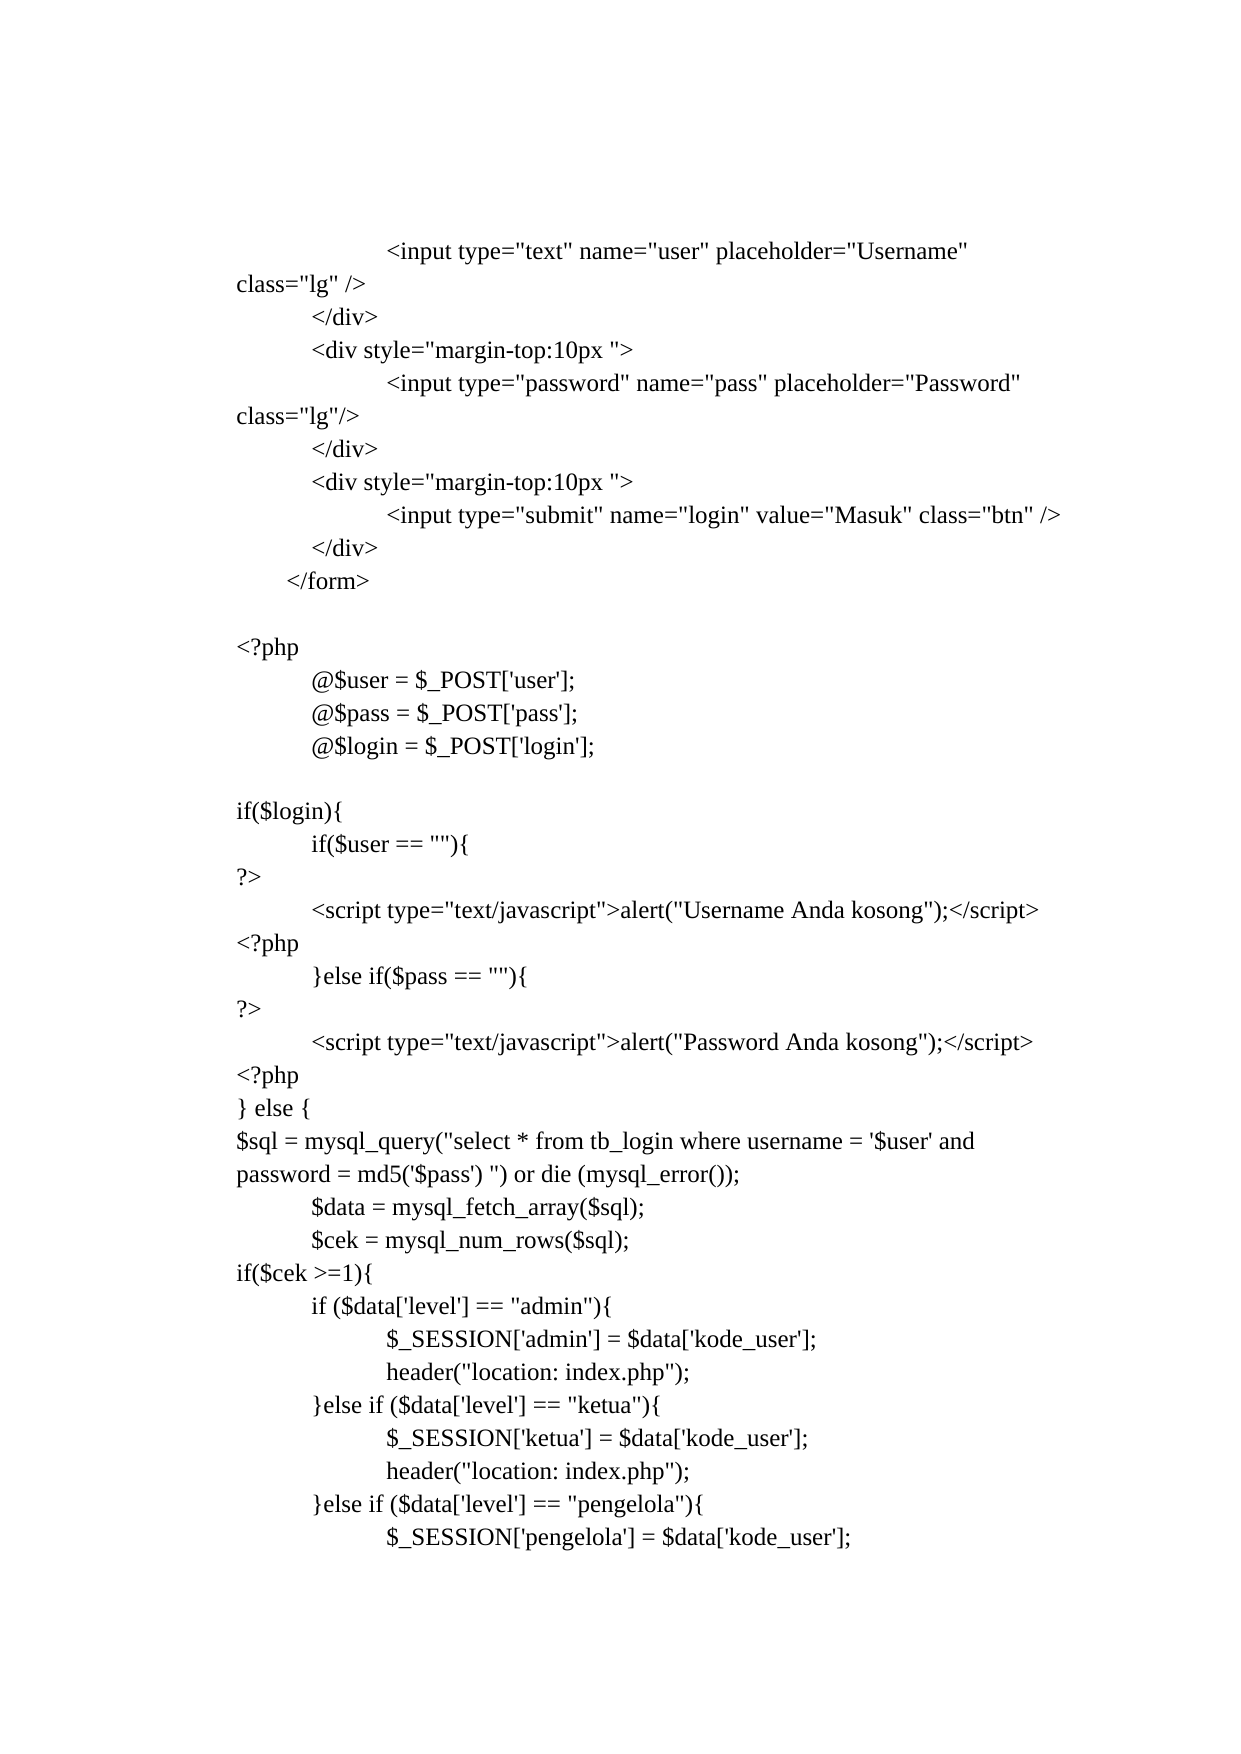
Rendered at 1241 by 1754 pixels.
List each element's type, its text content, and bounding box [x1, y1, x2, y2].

text <input type="password" name="pass" placeholder="Password" class="lg"/> [236, 368, 1063, 430]
text header("location: index.php"); [236, 1357, 1063, 1386]
text <input type="submit" name="login" value="Masuk" class="btn" /> [236, 500, 1063, 529]
text header("location: index.php"); [236, 1456, 1063, 1485]
text <?php [236, 928, 1063, 957]
text }else if ($data['level'] == "ketua"){ [236, 1390, 1063, 1419]
text if ($data['level'] == "admin"){ [236, 1291, 1063, 1320]
text } else { [236, 1093, 1063, 1122]
text <script type="text/javascript">alert("Password Anda kosong");</script> [236, 1027, 1063, 1056]
text $data = mysql_fetch_array($sql); [236, 1192, 1063, 1221]
text @$pass = $_POST['pass']; [236, 698, 1063, 726]
text <script type="text/javascript">alert("Username Anda kosong");</script> [236, 895, 1063, 924]
text ?> [236, 994, 1063, 1023]
text <input type="text" name="user" placeholder="Username" class="lg" /> [236, 236, 1063, 298]
text @$user = $_POST['user']; [236, 665, 1063, 693]
text </form> [236, 566, 1063, 595]
text </div> [236, 434, 1063, 463]
text $sql = mysql_query("select * from tb_login where username = '$user' and password = md5('$pass') ") or die (mysql_error()); [236, 1126, 1063, 1188]
text $_SESSION['ketua'] = $data['kode_user']; [236, 1423, 1063, 1452]
text }else if ($data['level'] == "pengelola"){ [236, 1489, 1063, 1518]
text ?> [236, 862, 1063, 891]
text if($user == ""){ [236, 829, 1063, 858]
text @$login = $_POST['login']; [236, 731, 1063, 759]
text $_SESSION['admin'] = $data['kode_user']; [236, 1324, 1063, 1353]
text <?php [236, 632, 1063, 660]
text if($login){ [236, 796, 1063, 825]
text <?php [236, 1060, 1063, 1089]
text $_SESSION['pengelola'] = $data['kode_user']; [236, 1522, 1063, 1551]
text </div> [236, 302, 1063, 331]
text </div> [236, 533, 1063, 562]
text <div style="margin-top:10px "> [236, 335, 1063, 364]
text if($cek >=1){ [236, 1258, 1063, 1287]
text $cek = mysql_num_rows($sql); [236, 1225, 1063, 1254]
text <div style="margin-top:10px "> [236, 467, 1063, 496]
text }else if($pass == ""){ [236, 961, 1063, 990]
